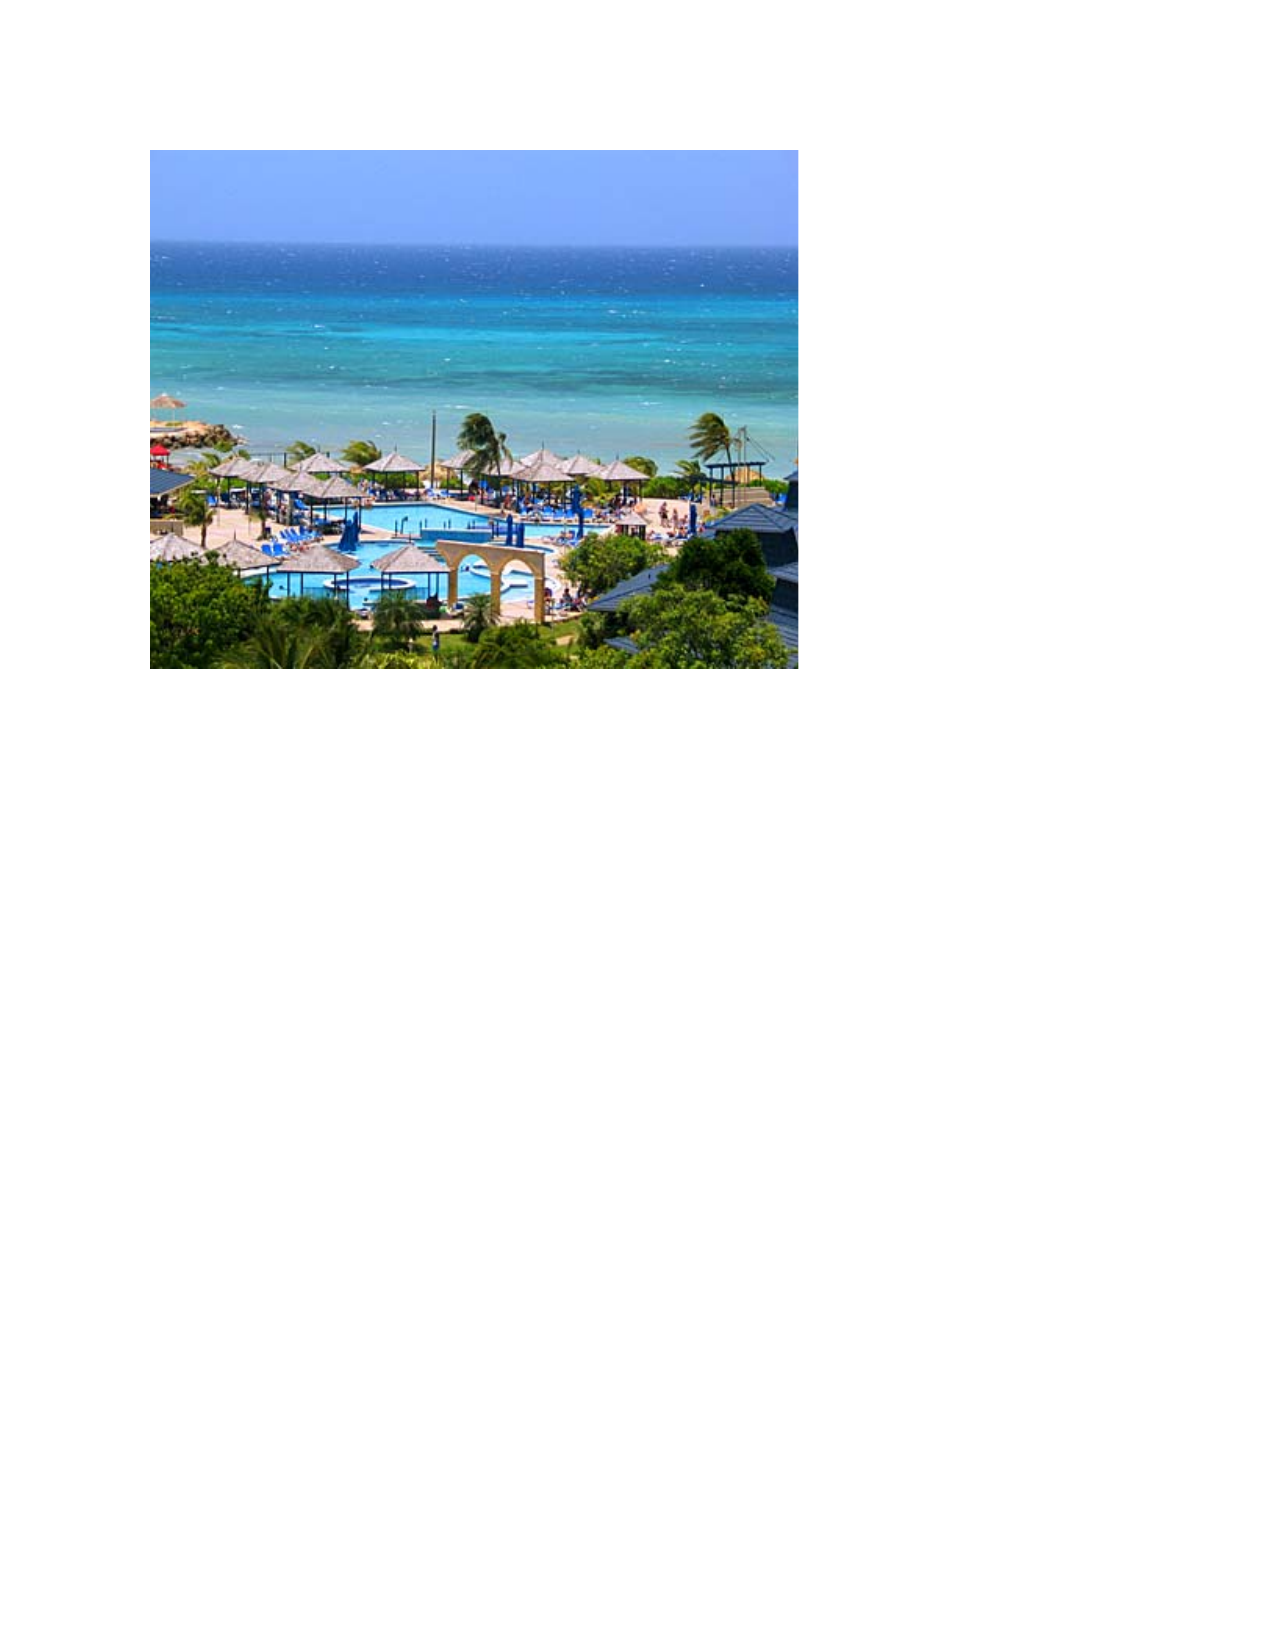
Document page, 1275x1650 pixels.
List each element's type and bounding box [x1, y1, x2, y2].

picture [150, 150, 799, 669]
